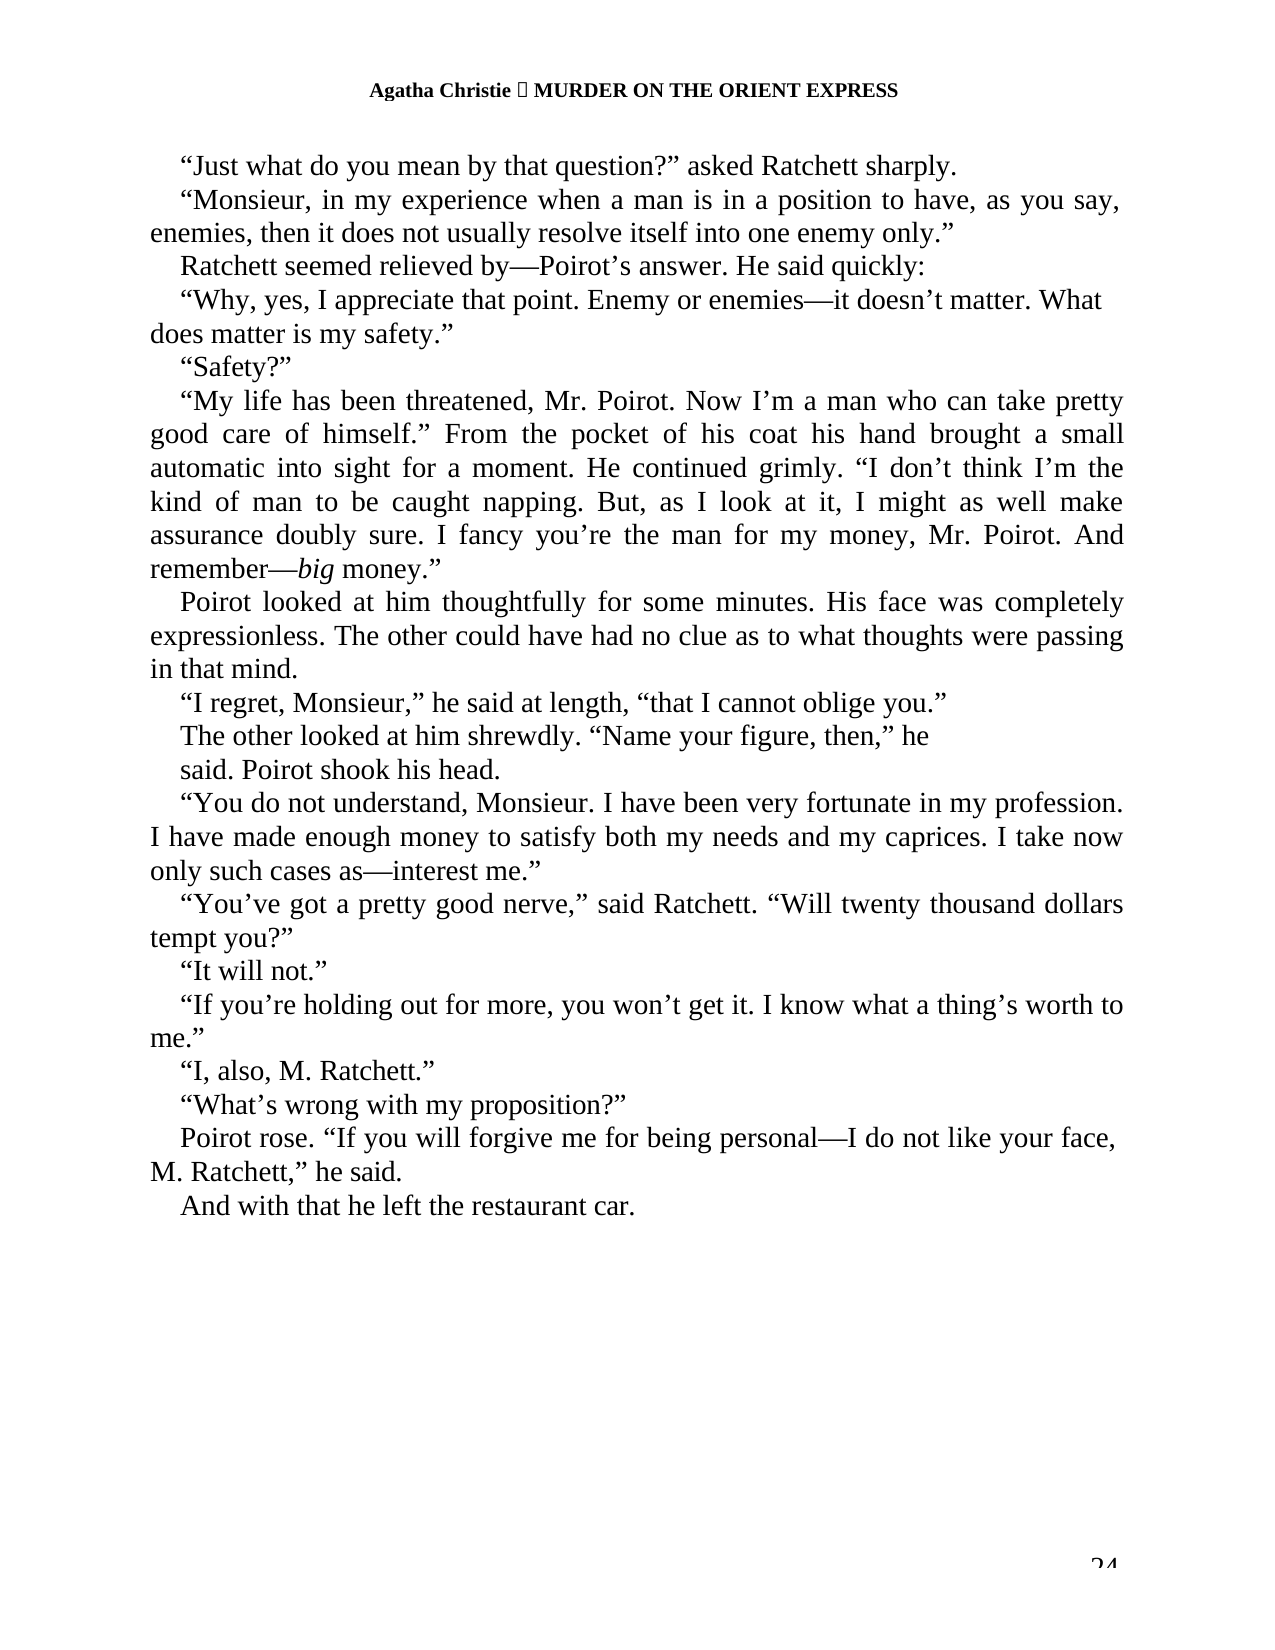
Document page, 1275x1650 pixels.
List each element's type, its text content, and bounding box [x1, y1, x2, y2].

text “If you’re holding out for more, you won’t get it. I know what a thing’s worth to me.” [150, 987, 1125, 1054]
text “You do not understand, Monsieur. I have been very fortunate in my profession. I have made enough money to satisfy both my needs and my caprices. I take now only such cases as—interest me.” [150, 786, 1126, 886]
text “Monsieur, in my experience when a man is in a position to have, as you say, enemies, then it does not usually resolve itself into one enemy only.” [150, 182, 1137, 249]
text Poirot rose. “If you will forgive me for being personal—I do not like your face, [180, 1121, 1137, 1154]
text “You’ve got a pretty good nerve,” said Ratchett. “Will twenty thousand dollars tempt you?” [150, 886, 1125, 953]
text “Safety?” [180, 349, 1137, 383]
text Poirot looked at him thoughtfully for some minutes. His face was completely expressionless. The other could have had no clue as to what thoughts were passing in that mind. [150, 584, 1125, 685]
text “It will not.” [180, 953, 1137, 987]
text “I, also, M. Ratchett.” [180, 1054, 1137, 1087]
text And with that he left the restaurant car. [180, 1188, 1137, 1222]
text “Just what do you mean by that question?” asked Ratchett sharply. [180, 148, 1137, 182]
text “Why, yes, I appreciate that point. Enemy or enemies—it doesn’t matter. What does matter is my safety.” [150, 282, 1137, 349]
text “What’s wrong with my proposition?” [180, 1087, 1137, 1121]
text Ratchett seemed relieved by—Poirot’s answer. He said quickly: [180, 249, 1137, 282]
text “My life has been threatened, Mr. Poirot. Now I’m a man who can take pretty good care of himself.” From the pocket of his coat his hand brought a small automatic into sight for a moment. He continued grimly. “I don’t think I’m the kind of man to be caught napping. But, as I look at it, I might as well make assurance doubly sure. I fancy you’re the man for my money, Mr. Poirot. And remember—big money.” [150, 383, 1125, 584]
text “I regret, Monsieur,” he said at length, “that I cannot oblige you.” The other looked at him shrewdly. “Name your figure, then,” he said. Poirot shook his head. [180, 685, 991, 786]
text M. Ratchett,” he said. [150, 1154, 1137, 1188]
